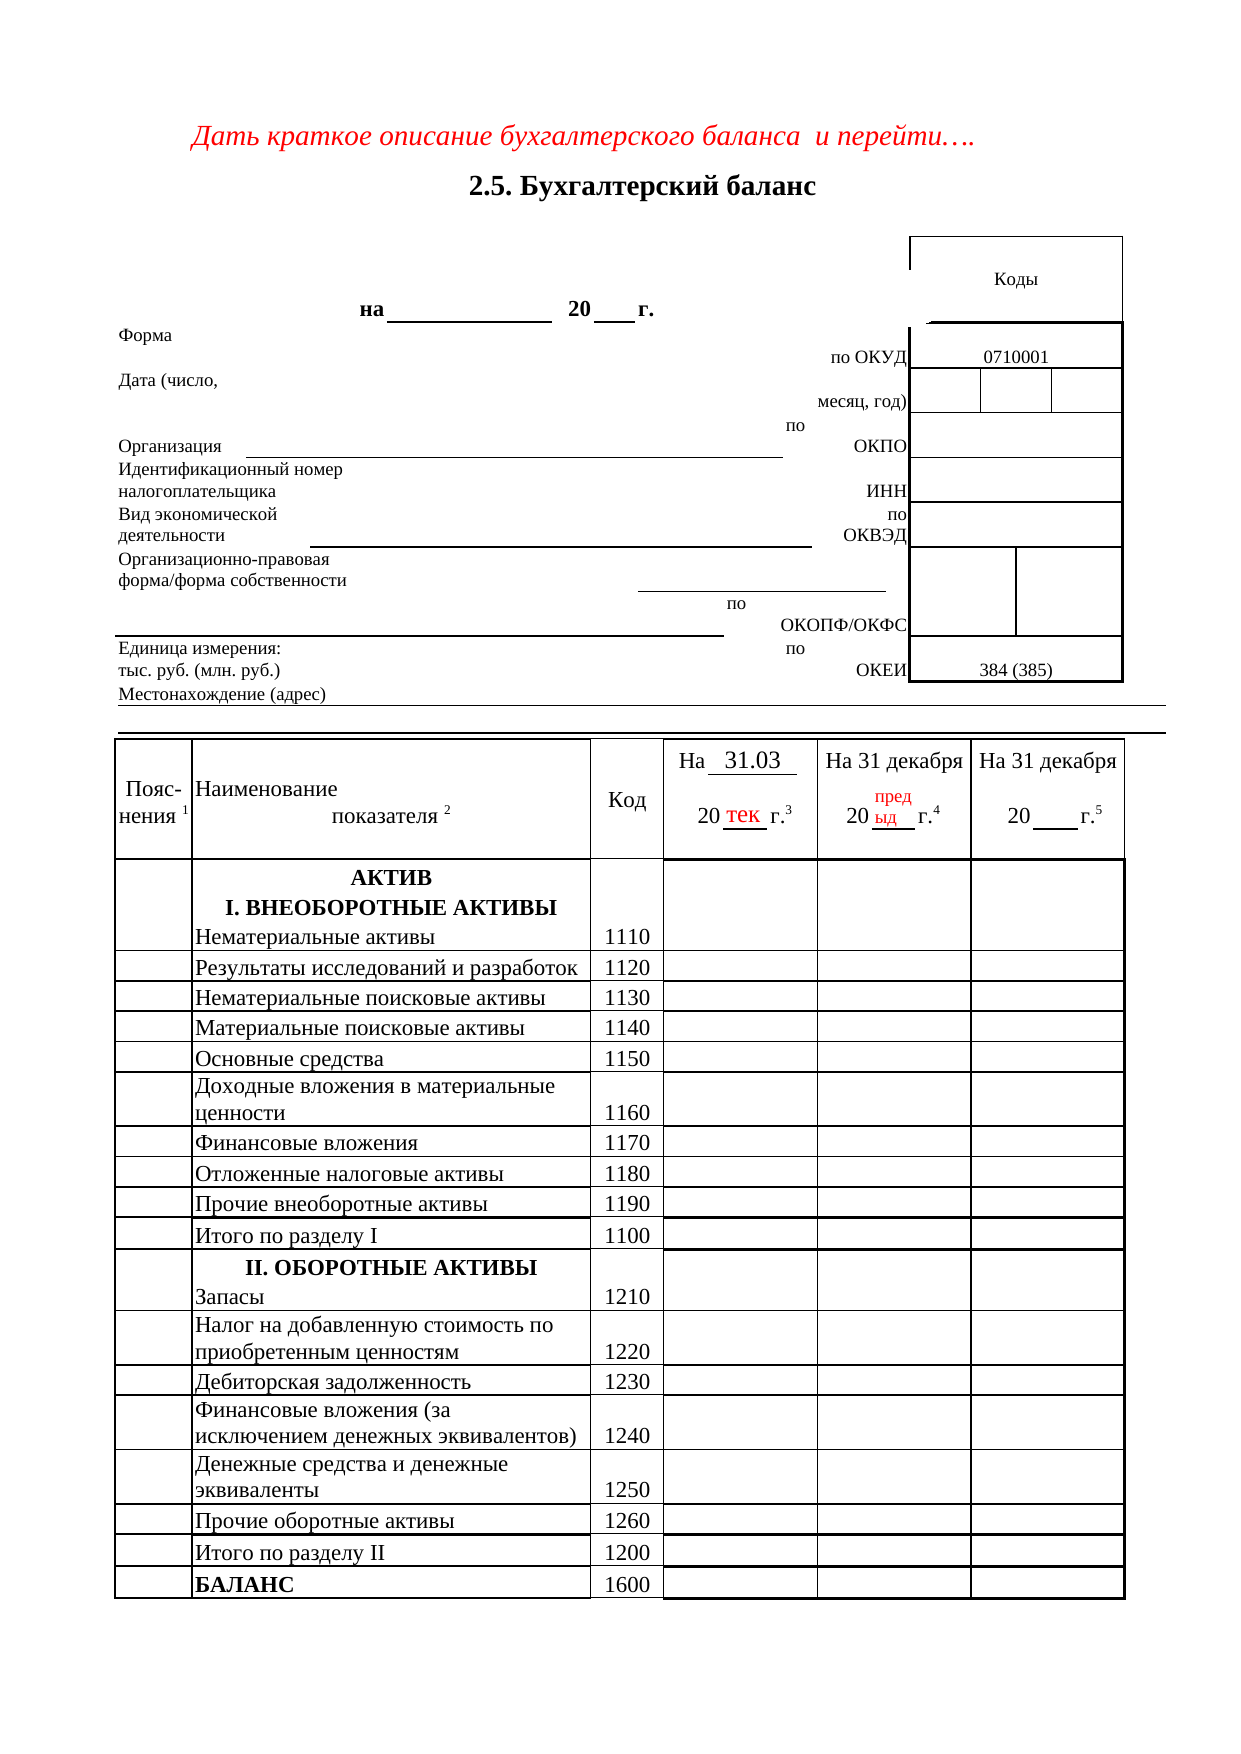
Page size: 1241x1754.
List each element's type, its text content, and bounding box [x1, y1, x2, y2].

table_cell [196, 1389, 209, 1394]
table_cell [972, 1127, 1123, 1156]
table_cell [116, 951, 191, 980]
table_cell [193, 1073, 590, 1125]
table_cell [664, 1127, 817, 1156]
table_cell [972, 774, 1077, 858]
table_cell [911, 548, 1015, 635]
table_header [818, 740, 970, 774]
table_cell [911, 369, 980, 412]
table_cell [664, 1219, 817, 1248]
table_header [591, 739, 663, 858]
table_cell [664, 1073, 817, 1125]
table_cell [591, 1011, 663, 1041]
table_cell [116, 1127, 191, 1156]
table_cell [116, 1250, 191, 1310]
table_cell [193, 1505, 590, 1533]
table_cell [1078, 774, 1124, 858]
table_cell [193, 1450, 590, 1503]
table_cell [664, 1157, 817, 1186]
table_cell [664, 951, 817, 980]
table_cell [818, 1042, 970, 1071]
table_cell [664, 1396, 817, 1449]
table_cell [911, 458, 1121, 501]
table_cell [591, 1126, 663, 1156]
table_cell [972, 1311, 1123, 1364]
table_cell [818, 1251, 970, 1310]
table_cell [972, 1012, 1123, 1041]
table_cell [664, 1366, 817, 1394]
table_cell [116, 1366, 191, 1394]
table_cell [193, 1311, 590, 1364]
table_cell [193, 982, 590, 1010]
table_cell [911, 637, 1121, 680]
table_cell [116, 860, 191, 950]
text Местонахождение (адрес) [118, 683, 1166, 705]
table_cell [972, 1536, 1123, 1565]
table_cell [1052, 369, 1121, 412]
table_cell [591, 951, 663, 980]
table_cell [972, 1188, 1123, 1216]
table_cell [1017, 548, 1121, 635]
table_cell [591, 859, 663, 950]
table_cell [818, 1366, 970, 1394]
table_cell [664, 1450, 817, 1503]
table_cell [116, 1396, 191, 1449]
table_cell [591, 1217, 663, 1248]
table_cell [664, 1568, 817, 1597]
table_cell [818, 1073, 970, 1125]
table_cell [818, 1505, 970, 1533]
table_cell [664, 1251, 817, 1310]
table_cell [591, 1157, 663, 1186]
text 2.5. Бухгалтерский баланс [118, 168, 1166, 202]
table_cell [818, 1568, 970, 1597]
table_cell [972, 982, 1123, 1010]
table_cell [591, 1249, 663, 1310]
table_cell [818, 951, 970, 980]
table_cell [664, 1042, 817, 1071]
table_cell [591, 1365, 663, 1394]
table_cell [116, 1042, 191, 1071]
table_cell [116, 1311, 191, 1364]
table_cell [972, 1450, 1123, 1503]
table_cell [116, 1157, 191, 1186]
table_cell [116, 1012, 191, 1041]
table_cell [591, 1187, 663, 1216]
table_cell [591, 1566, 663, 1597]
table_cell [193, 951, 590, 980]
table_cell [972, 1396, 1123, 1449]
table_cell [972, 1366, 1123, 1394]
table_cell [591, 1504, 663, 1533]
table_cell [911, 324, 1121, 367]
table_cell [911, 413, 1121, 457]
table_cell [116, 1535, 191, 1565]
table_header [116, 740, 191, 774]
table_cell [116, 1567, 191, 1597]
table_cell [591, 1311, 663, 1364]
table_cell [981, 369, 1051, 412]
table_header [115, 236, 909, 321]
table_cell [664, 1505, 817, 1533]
text Дать краткое описание бухгалтерского баланса и перейти…. [118, 118, 1166, 152]
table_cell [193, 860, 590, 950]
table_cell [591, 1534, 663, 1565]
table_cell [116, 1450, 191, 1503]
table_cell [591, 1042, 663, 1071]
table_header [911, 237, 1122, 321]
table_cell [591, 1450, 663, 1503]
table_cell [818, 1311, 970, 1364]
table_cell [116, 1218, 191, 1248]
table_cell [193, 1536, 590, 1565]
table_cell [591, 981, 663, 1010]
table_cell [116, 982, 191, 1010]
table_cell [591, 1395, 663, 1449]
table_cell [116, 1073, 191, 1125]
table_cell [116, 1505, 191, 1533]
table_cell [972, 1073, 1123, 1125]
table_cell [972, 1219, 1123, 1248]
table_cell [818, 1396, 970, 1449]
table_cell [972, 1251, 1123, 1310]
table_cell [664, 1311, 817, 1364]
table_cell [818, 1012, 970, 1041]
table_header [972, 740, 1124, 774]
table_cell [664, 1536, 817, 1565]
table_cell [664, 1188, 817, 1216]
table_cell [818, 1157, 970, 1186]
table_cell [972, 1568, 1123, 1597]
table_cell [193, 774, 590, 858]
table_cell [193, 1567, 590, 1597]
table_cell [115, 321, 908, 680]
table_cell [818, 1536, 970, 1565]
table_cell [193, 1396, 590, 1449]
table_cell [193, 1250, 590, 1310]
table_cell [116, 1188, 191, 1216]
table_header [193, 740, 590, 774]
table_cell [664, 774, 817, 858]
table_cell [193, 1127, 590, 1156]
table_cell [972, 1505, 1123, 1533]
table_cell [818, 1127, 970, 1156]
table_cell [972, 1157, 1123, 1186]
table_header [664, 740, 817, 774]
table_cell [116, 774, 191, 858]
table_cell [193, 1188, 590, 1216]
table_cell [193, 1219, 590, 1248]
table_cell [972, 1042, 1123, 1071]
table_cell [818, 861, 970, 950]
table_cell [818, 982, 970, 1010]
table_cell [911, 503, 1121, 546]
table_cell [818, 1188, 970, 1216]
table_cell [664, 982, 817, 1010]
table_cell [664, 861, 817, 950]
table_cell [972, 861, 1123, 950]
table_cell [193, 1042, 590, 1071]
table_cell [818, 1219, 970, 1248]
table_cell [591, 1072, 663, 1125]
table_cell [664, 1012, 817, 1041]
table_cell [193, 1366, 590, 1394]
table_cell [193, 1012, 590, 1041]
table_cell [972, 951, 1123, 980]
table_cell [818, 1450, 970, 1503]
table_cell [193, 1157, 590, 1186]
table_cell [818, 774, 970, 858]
